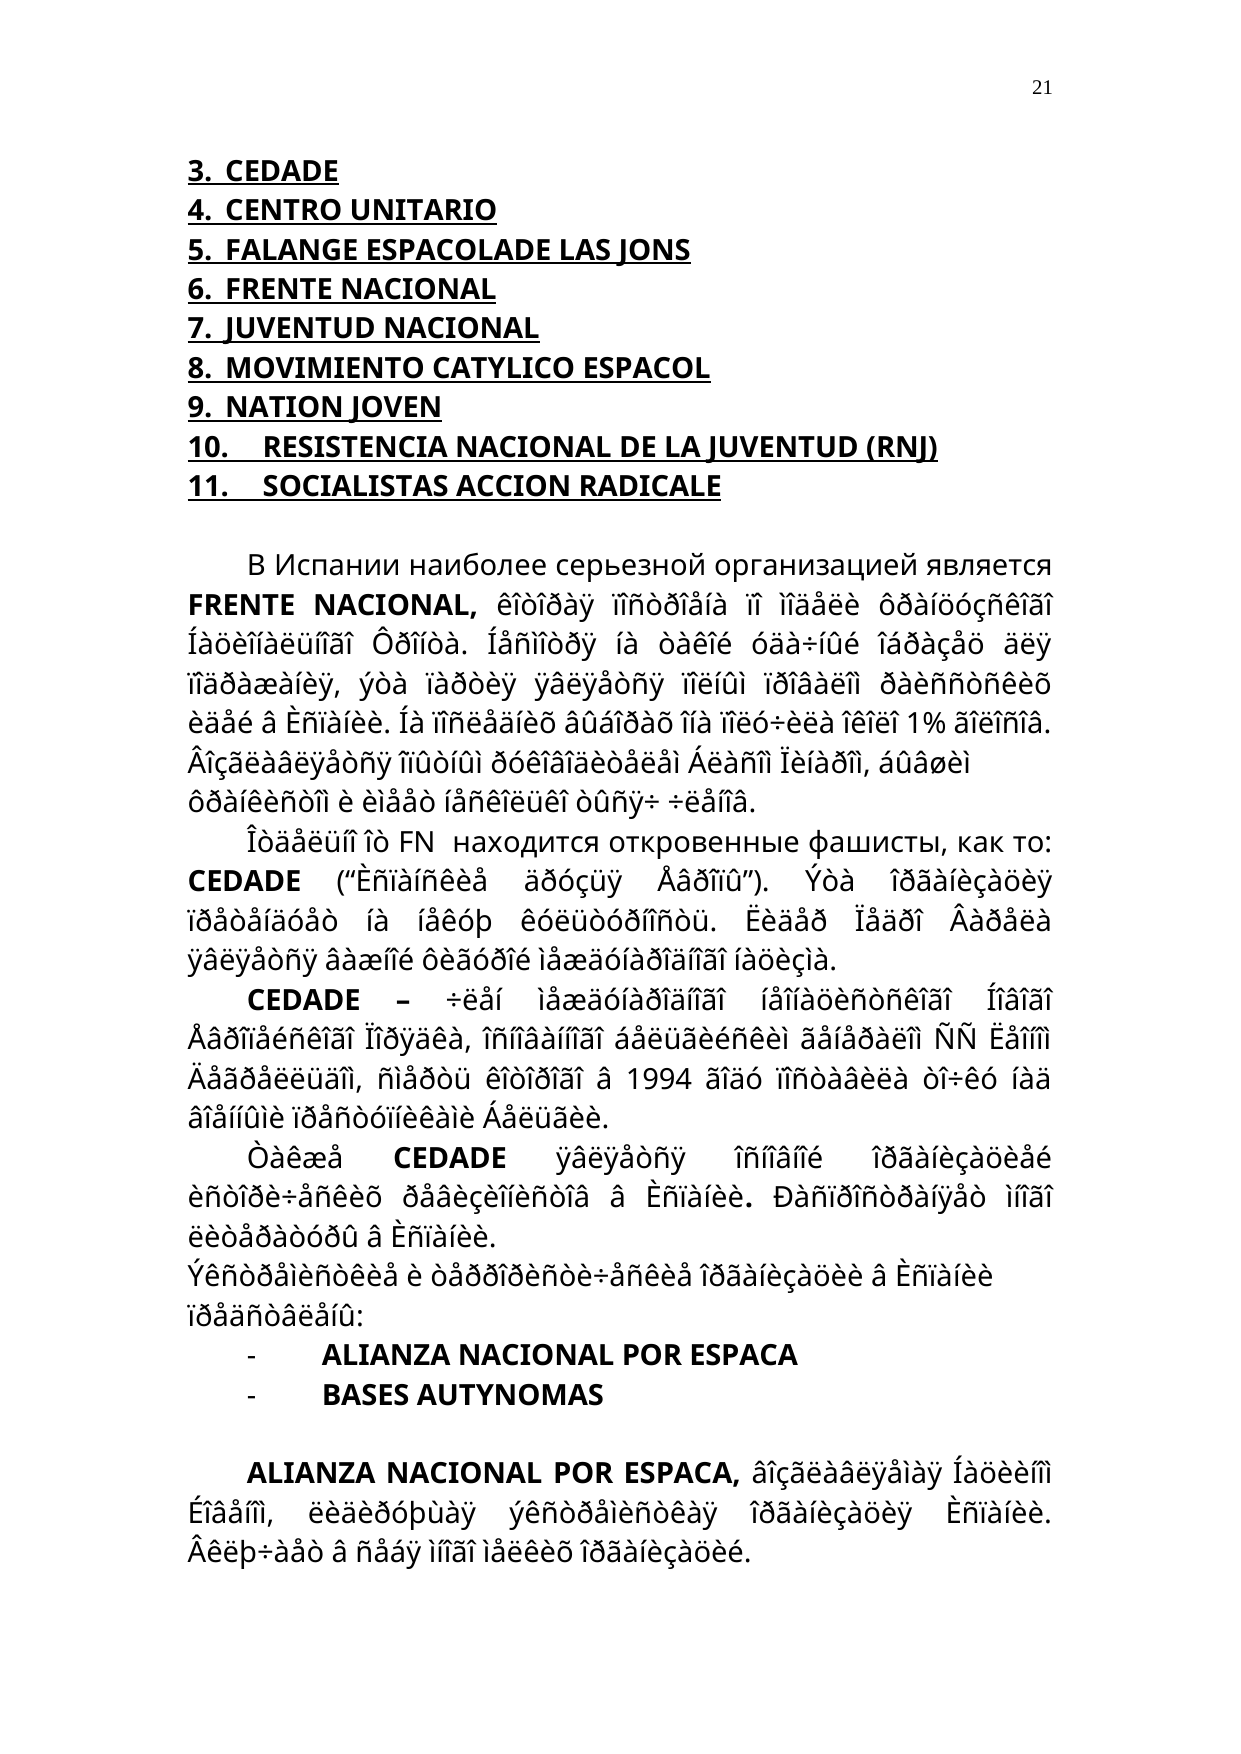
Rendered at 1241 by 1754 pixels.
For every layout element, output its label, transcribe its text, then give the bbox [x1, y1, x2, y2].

text ALIANZA NACIONAL POR ESPACA, âîçãëàâëÿåìàÿ Íàöèèíîì Éîâåíîì, ëèäèðóþùàÿ ýêñòðåìèñòêàÿ îðãàíèçàöèÿ Èñïàíèè. Âêëþ÷àåò â ñåáÿ ìíîãî ìåëêèõ îðãàíèçàöèé. [187, 1453, 1053, 1571]
text 8. MOVIMIENTO CATYLICO ESPACOL [187, 347, 1053, 387]
text Ýêñòðåìèñòêèå è òåððîðèñòè÷åñêèå îðãàíèçàöèè â Èñïàíèè ïðåäñòâëåíû: [187, 1255, 1053, 1334]
text 10. RESISTENCIA NACIONAL DE LA JUVENTUD (RNJ) [187, 426, 1053, 466]
text 9. NATION JOVEN [187, 387, 1053, 426]
text Îòäåëüíî îò FN находится откровенные фашисты, как то: CEDADE (“Èñïàíñêèå äðóçüÿ Åâðîïû”). Ýòà îðãàíèçàöèÿ ïðåòåíäóåò íà íåêóþ êóëüòóðíîñòü. Ëèäåð Ïåäðî Âàðåëà ÿâëÿåòñÿ âàæíîé ôèãóðîé ìåæäóíàðîäíîãî íàöèçìà. [187, 821, 1053, 979]
text 4. CENTRO UNITARIO [187, 189, 1053, 229]
text В Испании наиболее серьезной организацией является FRENTE NACIONAL, êîòîðàÿ ïîñòðîåíà ïî ìîäåëè ôðàíöóçñêîãî Íàöèîíàëüíîãî Ôðîíòà. Íåñìîòðÿ íà òàêîé óäà÷íûé îáðàçåö äëÿ ïîäðàæàíèÿ, ýòà ïàðòèÿ ÿâëÿåòñÿ ïîëíûì ïðîâàëîì ðàèññòñêèõ èäåé â Èñïàíèè. Íà ïîñëåäíèõ âûáîðàõ îíà ïîëó÷èëà îêîëî 1% ãîëîñîâ. [187, 545, 1053, 742]
text 5. FALANGE ESPACOLADE LAS JONS [187, 229, 1053, 268]
text - BASES AUTYNOMAS [247, 1374, 1053, 1413]
text Òàêæå CEDADE ÿâëÿåòñÿ îñíîâíîé îðãàíèçàöèåé èñòîðè÷åñêèõ ðåâèçèîíèñòîâ â Èñïàíèè. Ðàñïðîñòðàíÿåò ìíîãî ëèòåðàòóðû â Èñïàíèè. [187, 1137, 1053, 1255]
text 3. CEDADE [187, 150, 1053, 189]
text - ALIANZA NACIONAL POR ESPACA [247, 1334, 1053, 1374]
text CEDADE – ÷ëåí ìåæäóíàðîäíîãî íåîíàöèñòñêîãî Íîâîãî Åâðîïåéñêîãî Ïîðÿäêà, îñíîâàííîãî áåëüãèéñêèì ãåíåðàëîì ÑÑ Ëåîíîì Äåãðåëëüäîì, ñìåðòü êîòîðîãî â 1994 ãîäó ïîñòàâèëà òî÷êó íàä âîåííûìè ïðåñòóïíèêàìè Áåëüãèè. [187, 979, 1053, 1137]
text Âîçãëàâëÿåòñÿ îïûòíûì ðóêîâîäèòåëåì Áëàñîì Ïèíàðîì, áûâøèì ôðàíêèñòîì è èìååò íåñêîëüêî òûñÿ÷ ÷ëåíîâ. [187, 742, 1053, 821]
text 7. JUVENTUD NACIONAL [187, 308, 1053, 347]
text 11. SOCIALISTAS ACCION RADICALE [187, 466, 1053, 505]
text 6. FRENTE NACIONAL [187, 268, 1053, 308]
